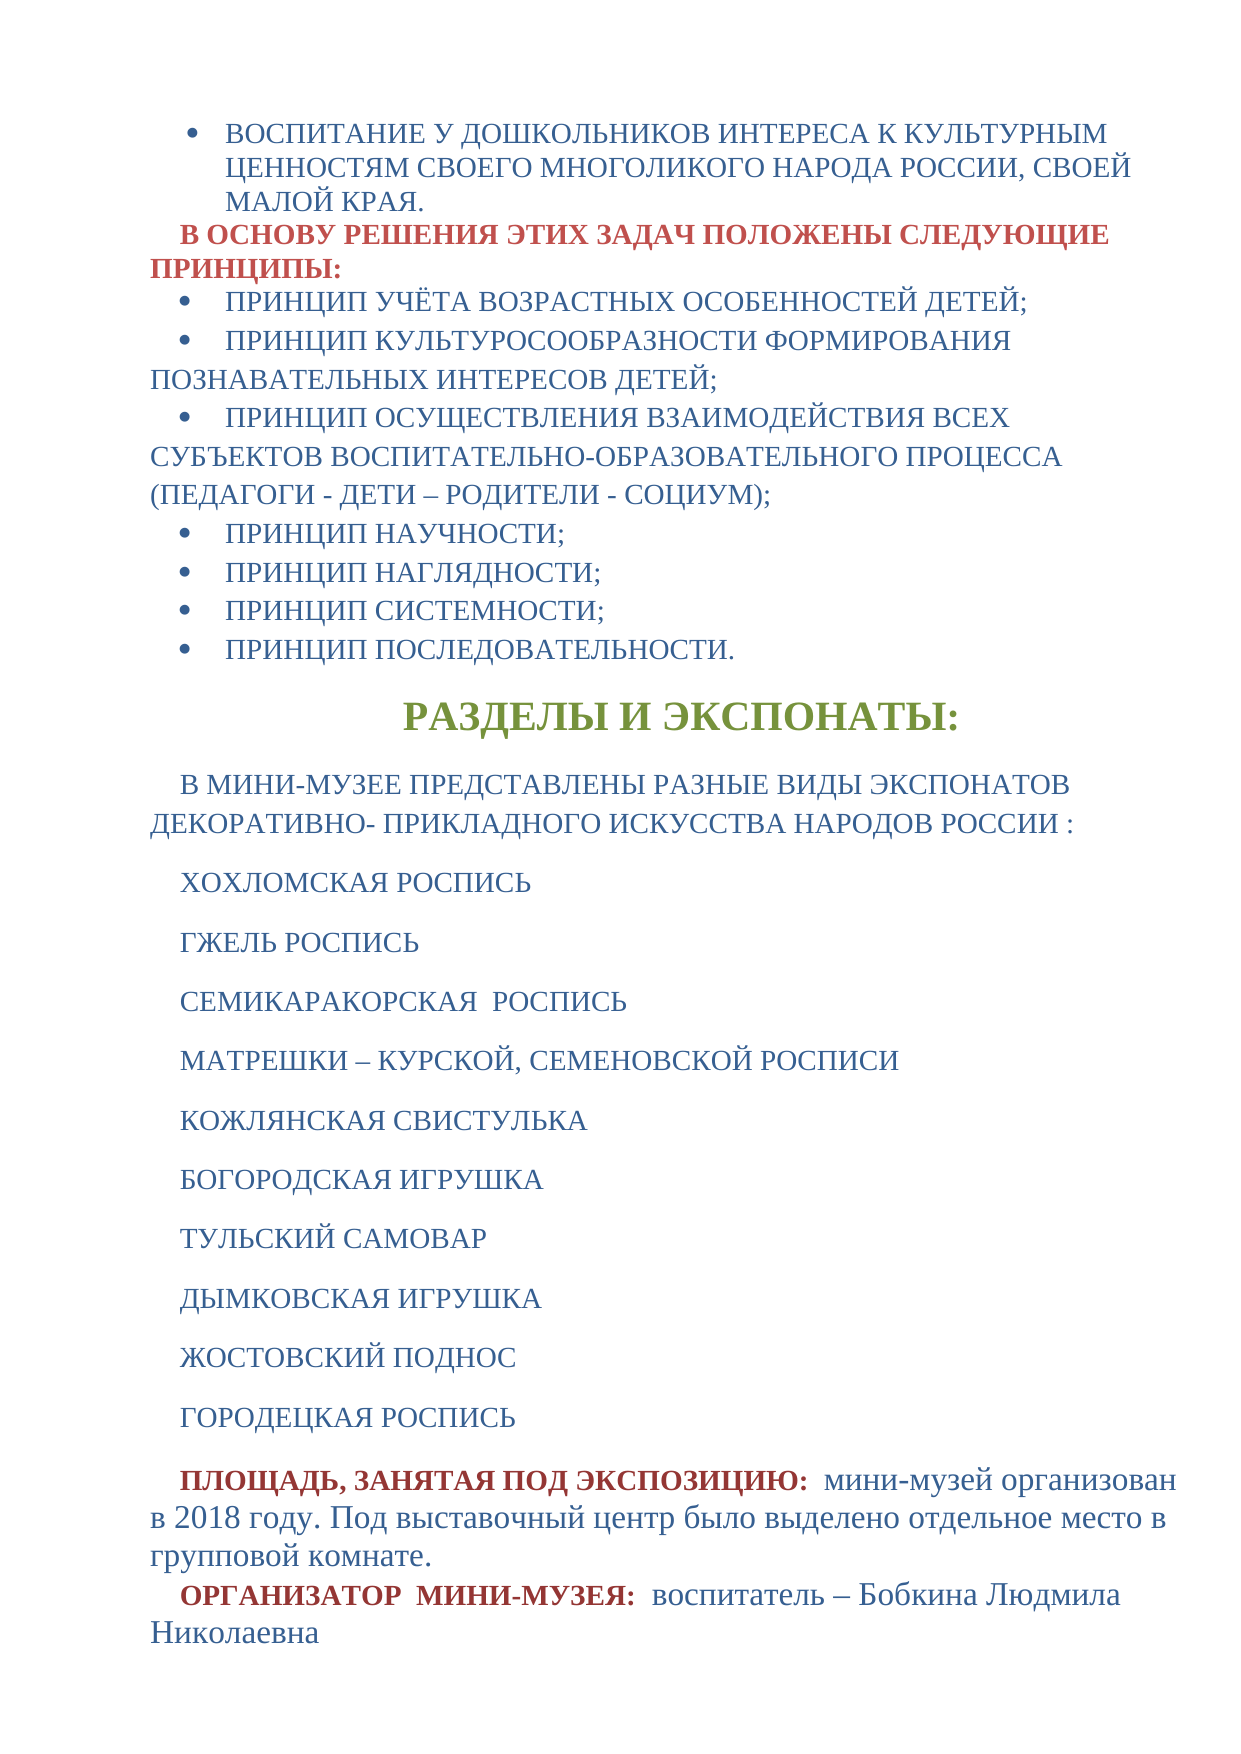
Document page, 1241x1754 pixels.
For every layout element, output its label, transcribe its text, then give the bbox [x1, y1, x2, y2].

text ТУЛЬСКИЙ САМОВАР [150, 1222, 1183, 1255]
list ПРИНЦИП УЧЁТА ВОЗРАСТНЫХ ОСОБЕННОСТЕЙ ДЕТЕЙ; [150, 284, 1183, 318]
list ПРИНЦИП НАГЛЯДНОСТИ; [150, 555, 1183, 588]
list ПРИНЦИП СИСТЕМНОСТИ; [150, 593, 1183, 627]
text ЖОСТОВСКИЙ ПОДНОС [150, 1340, 1183, 1374]
text СЕМИКАРАКОРСКАЯ РОСПИСЬ [150, 984, 1183, 1018]
text ГЖЕЛЬ РОСПИСЬ [150, 925, 1183, 958]
text ГОРОДЕЦКАЯ РОСПИСЬ [150, 1400, 1183, 1433]
list ПРИНЦИП ПОСЛЕДОВАТЕЛЬНОСТИ. [150, 632, 1183, 666]
list ПРИНЦИП НАУЧНОСТИ; [150, 516, 1183, 550]
text КОЖЛЯНСКАЯ СВИСТУЛЬКА [150, 1103, 1183, 1136]
text РАЗДЕЛЫ И ЭКСПОНАТЫ: [150, 691, 1183, 739]
list ВОСПИТАНИЕ У ДОШКОЛЬНИКОВ ИНТЕРЕСА К КУЛЬТУРНЫМ ЦЕННОСТЯМ СВОЕГО МНОГОЛИКОГО НАРОДА РОССИИ, СВОЕЙ МАЛОЙ КРАЯ. [187, 117, 1223, 217]
text МАТРЕШКИ – КУРСКОЙ, СЕМЕНОВСКОЙ РОСПИСИ [150, 1043, 1183, 1077]
text В ОСНОВУ РЕШЕНИЯ ЭТИХ ЗАДАЧ ПОЛОЖЕНЫ СЛЕДУЮЩИЕ ПРИНЦИПЫ: [150, 217, 1183, 284]
text БОГОРОДСКАЯ ИГРУШКА [150, 1162, 1183, 1196]
text В МИНИ-МУЗЕЕ ПРЕДСТАВЛЕНЫ РАЗНЫЕ ВИДЫ ЭКСПОНАТОВ ДЕКОРАТИВНО- ПРИКЛАДНОГО ИСКУССТВА НАРОДОВ РОССИИ : [150, 767, 1183, 839]
list ПРИНЦИП ОСУЩЕСТВЛЕНИЯ ВЗАИМОДЕЙСТВИЯ ВСЕХ СУБЪЕКТОВ ВОСПИТАТЕЛЬНО-ОБРАЗОВАТЕЛЬНОГО ПРОЦЕССА (ПЕДАГОГИ - ДЕТИ – РОДИТЕЛИ - СОЦИУМ); [150, 400, 1183, 511]
text ПЛОЩАДЬ, ЗАНЯТАЯ ПОД ЭКСПОЗИЦИЮ: мини-музей организован в 2018 году. Под выставочный центр было выделено отдельное место в групповой комнате. [150, 1459, 1183, 1574]
list ПРИНЦИП КУЛЬТУРОСООБРАЗНОСТИ ФОРМИРОВАНИЯ ПОЗНАВАТЕЛЬНЫХ ИНТЕРЕСОВ ДЕТЕЙ; [150, 323, 1183, 395]
text ОРГАНИЗАТОР МИНИ-МУЗЕЯ: воспитатель – Бобкина Людмила Николаевна [150, 1574, 1183, 1651]
text ДЫМКОВСКАЯ ИГРУШКА [150, 1281, 1183, 1314]
text ХОХЛОМСКАЯ РОСПИСЬ [150, 865, 1183, 899]
